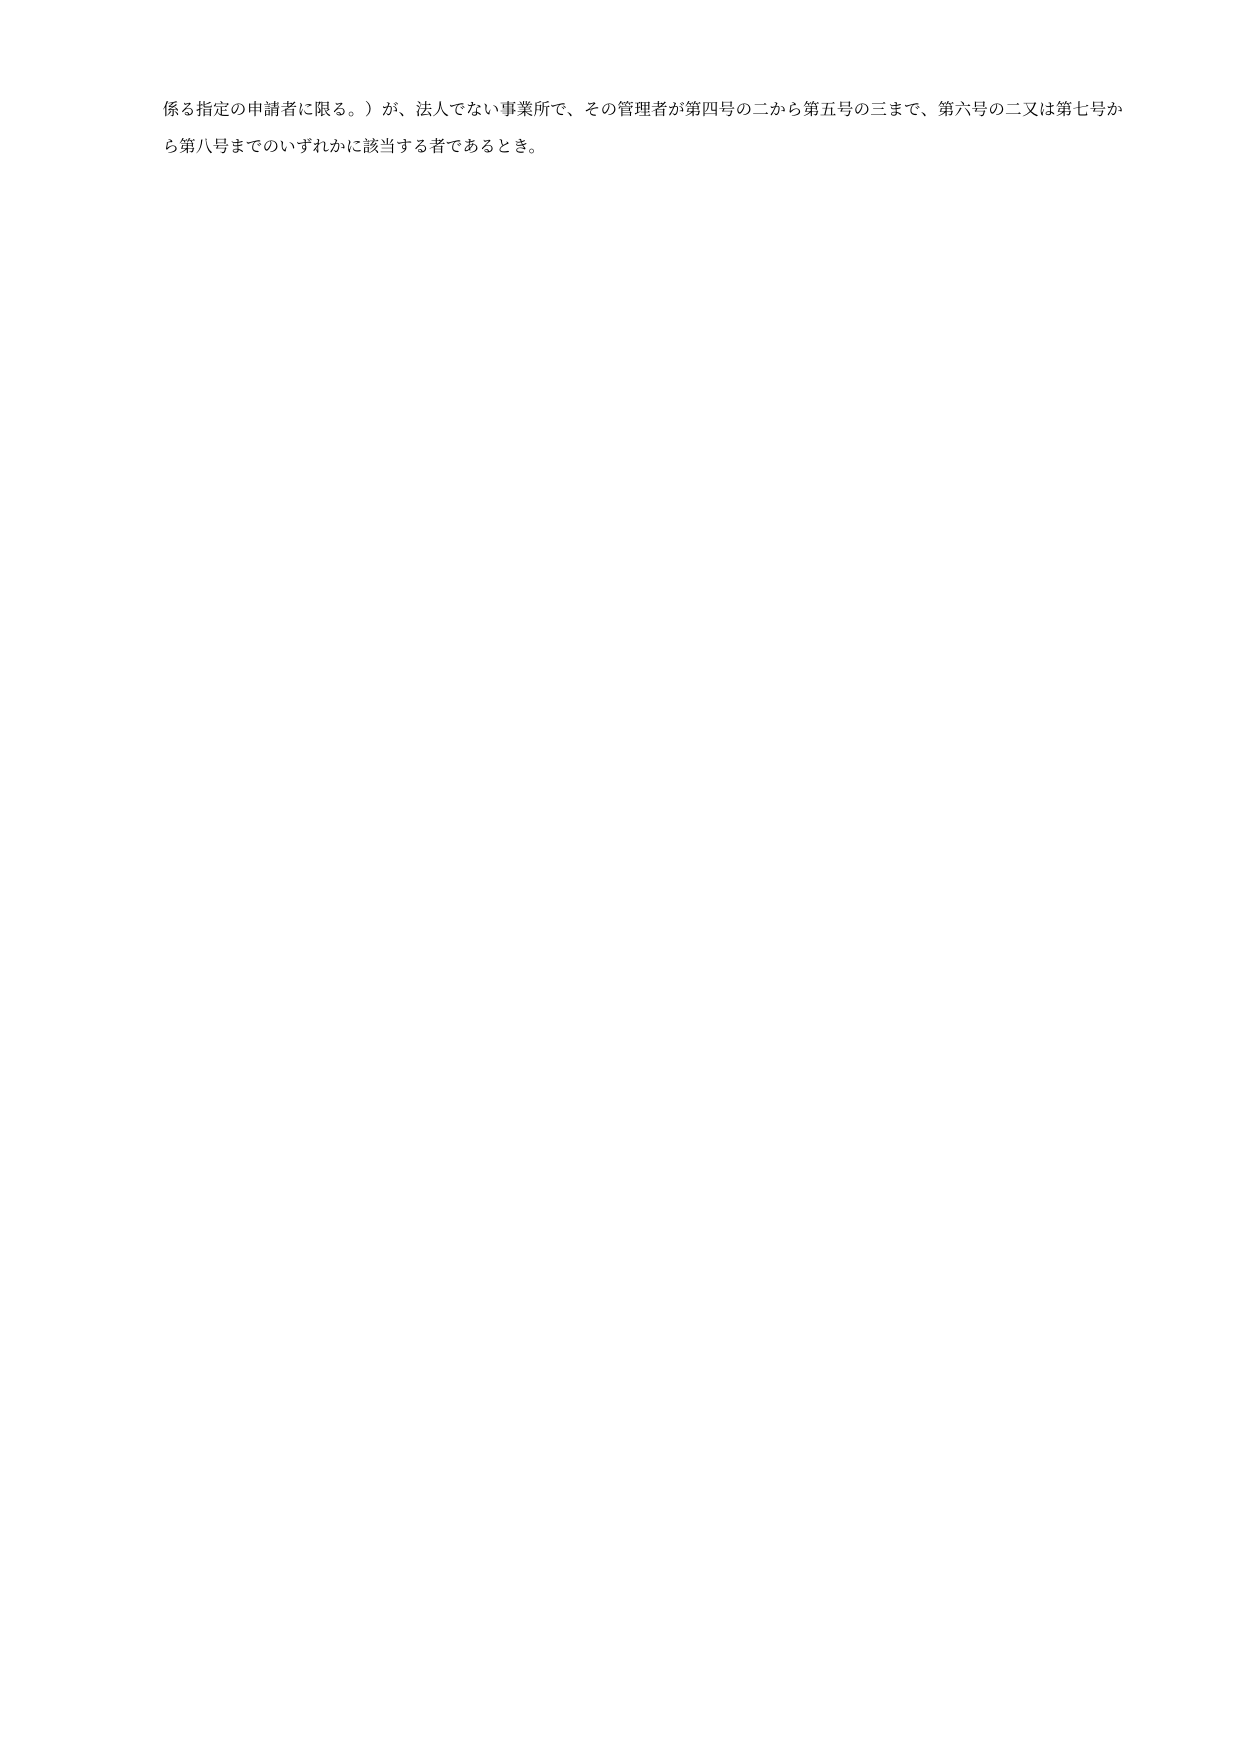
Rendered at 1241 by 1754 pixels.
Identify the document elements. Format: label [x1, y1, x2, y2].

text [137, 89, 1128, 164]
